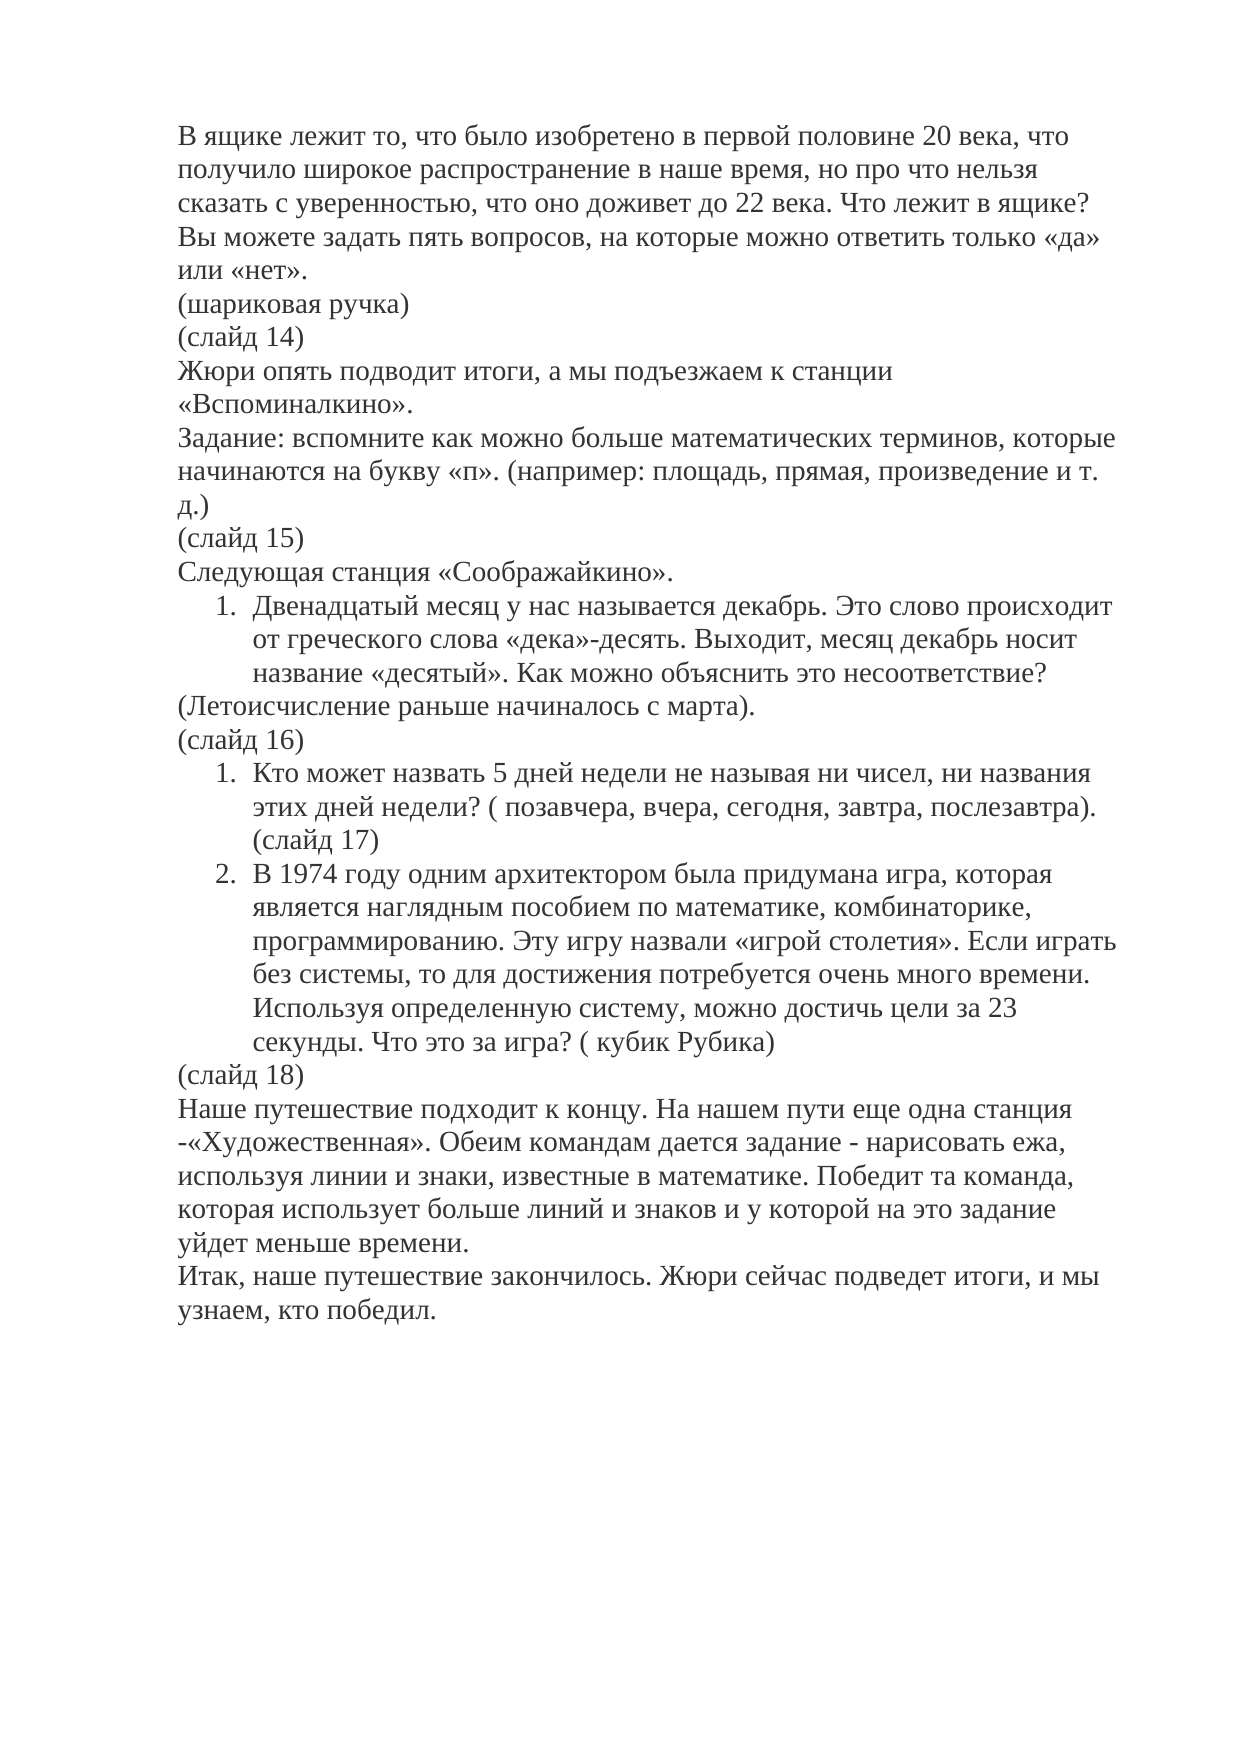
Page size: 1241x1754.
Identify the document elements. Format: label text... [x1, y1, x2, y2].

text Задание: вспомните как можно больше математических терминов, которые начинаются на букву «п». (например: площадь, прямая, произведение и т. д.) [177, 420, 1128, 521]
text (слайд 15) [177, 521, 1128, 554]
text Итак, наше путешествие закончилось. Жюри сейчас подведет итоги, и мы узнаем, кто победил. [177, 1258, 1128, 1326]
text Следующая станция «Соображайкино». [177, 554, 1128, 588]
list В 1974 году одним архитектором была придумана игра, которая является наглядным пособием по математике, комбинаторике, программированию. Эту игру назвали «игрой столетия». Если играть без системы, то для достижения потребуется очень много времени. Используя определенную систему, можно достичь цели за 23 секунды. Что это за игра? ( кубик Рубика) [215, 856, 1128, 1057]
text Наше путешествие подходит к концу. На нашем пути еще одна станция -«Художественная». Обеим командам дается задание - нарисовать ежа, используя линии и знаки, известные в математике. Победит та команда, которая использует больше линий и знаков и у которой на это задание уйдет меньше времени. [177, 1091, 1128, 1258]
text (шариковая ручка) [177, 286, 1128, 319]
text (слайд 18) [177, 1057, 1128, 1091]
text (слайд 16) [177, 722, 1128, 755]
text В ящике лежит то, что было изобретено в первой половине 20 века, что получило широкое распространение в наше время, но про что нельзя сказать с уверенностью, что оно доживет до 22 века. Что лежит в ящике? Вы можете задать пять вопросов, на которые можно ответить только «да» или «нет». [177, 118, 1128, 286]
text (Летоисчисление раньше начиналось с марта). [177, 688, 1128, 722]
list Двенадцатый месяц у нас называется декабрь. Это слово происходит от греческого слова «дека»-десять. Выходит, месяц декабрь носит название «десятый». Как можно объяснить это несоответствие? [215, 588, 1128, 688]
text Жюри опять подводит итоги, а мы подъезжаем к станции «Вспоминалкино». [177, 353, 1128, 420]
list Кто может назвать 5 дней недели не называя ни чисел, ни названия этих дней недели? ( позавчера, вчера, сегодня, завтра, послезавтра). (слайд 17) [215, 755, 1128, 856]
text (слайд 14) [177, 319, 1128, 353]
